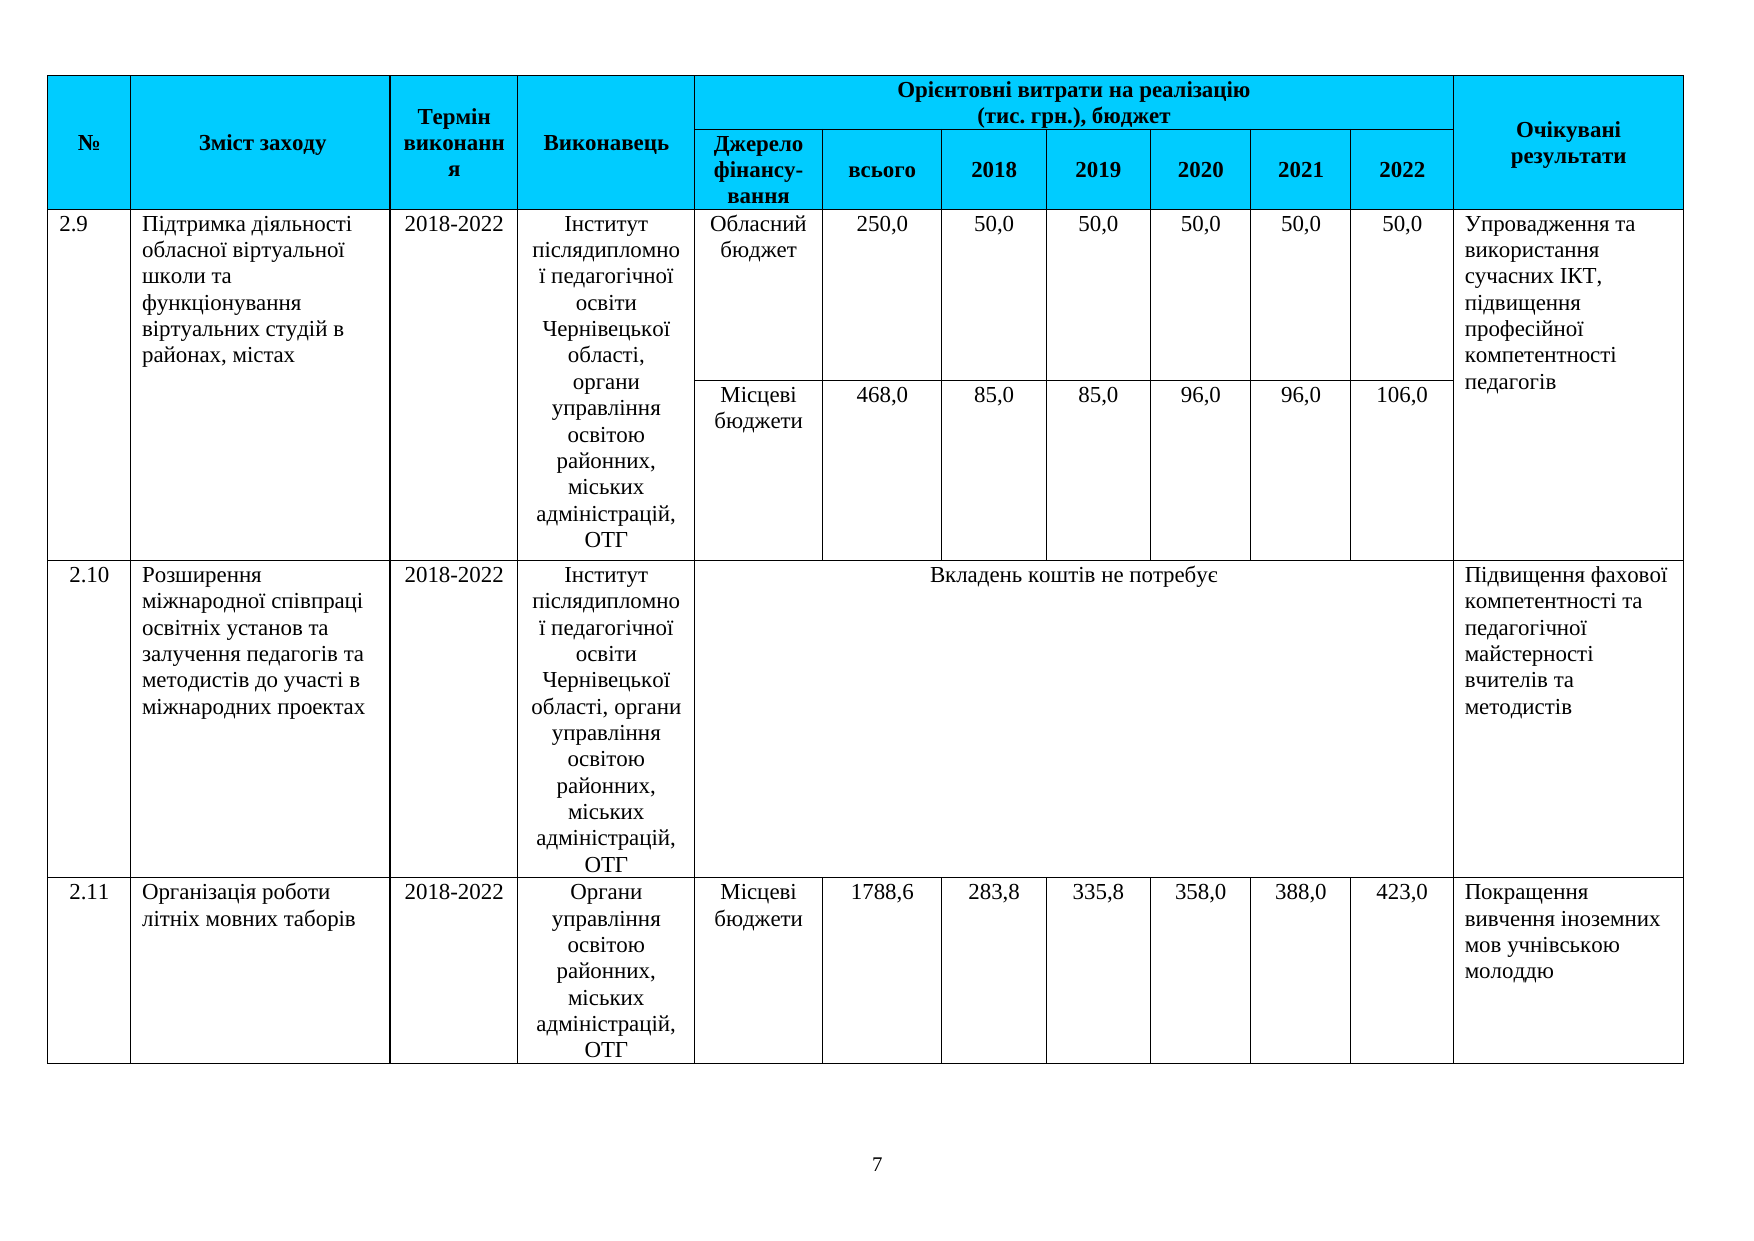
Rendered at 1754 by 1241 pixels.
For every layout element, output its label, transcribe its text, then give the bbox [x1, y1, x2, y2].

table_cell Розширення міжнародної співпраці освітніх установ та залучення педагогів та методистів до участі в міжнародних проектах [131, 561, 389, 877]
table_cell 423,0 [1351, 878, 1453, 1063]
table_cell 50,0 [1151, 210, 1250, 380]
table_cell 2022 [1351, 130, 1453, 209]
table_cell 50,0 [1047, 210, 1150, 380]
table_cell Покращення вивчення іноземних мов учнівською молоддю [1454, 878, 1683, 1063]
table_cell 1788,6 [823, 878, 941, 1063]
table_cell 283,8 [942, 878, 1046, 1063]
table_cell 2018 [942, 130, 1046, 209]
table_cell Місцеві бюджети [695, 381, 822, 560]
table_cell 468,0 [823, 381, 941, 560]
table_cell 2.11 [48, 878, 130, 1063]
table_cell 106,0 [1351, 381, 1453, 560]
table_cell Органи управління освітою районних, міських адміністрацій, ОТГ [518, 878, 694, 1063]
table_cell 2021 [1251, 130, 1350, 209]
table_cell 388,0 [1251, 878, 1350, 1063]
table_header Зміст заходу [131, 76, 389, 209]
table_cell Місцеві бюджети [695, 878, 822, 1063]
table_header № [48, 76, 130, 209]
table_cell 358,0 [1151, 878, 1250, 1063]
table_cell 335,8 [1047, 878, 1150, 1063]
table_cell 96,0 [1251, 381, 1350, 560]
table_cell 2.9 [48, 210, 130, 560]
table_cell 50,0 [942, 210, 1046, 380]
table_cell 2018-2022 [391, 561, 517, 877]
table_cell Підтримка діяльності обласної віртуальної школи та функціонування віртуальних студій в районах, містах [131, 210, 389, 560]
table_cell Упровадження та використання сучасних ІКТ, підвищення професійної компетентності педагогів [1454, 210, 1683, 560]
table_cell Джерело фінансу-вання [695, 130, 822, 209]
table_cell 2018-2022 [391, 210, 517, 560]
table_cell 85,0 [1047, 381, 1150, 560]
table_cell 2018-2022 [391, 878, 517, 1063]
table_cell Інститут післядипломної педагогічної освіти Чернівецької області, органи управління освітою районних, міських адміністрацій, ОТГ [518, 561, 694, 877]
table_cell 50,0 [1351, 210, 1453, 380]
table_cell Вкладень коштів не потребує [695, 561, 1453, 877]
table_cell 50,0 [1251, 210, 1350, 380]
table_cell всього [823, 130, 941, 209]
table_header Термін виконання [391, 76, 517, 209]
table_cell 96,0 [1151, 381, 1250, 560]
table_cell 2019 [1047, 130, 1150, 209]
table_cell 2020 [1151, 130, 1250, 209]
table_cell 2.10 [48, 561, 130, 877]
table_header Виконавець [518, 76, 694, 209]
table_header Очікувані результати [1454, 76, 1683, 209]
table_cell 250,0 [823, 210, 941, 380]
table_cell Організація роботи літніх мовних таборів [131, 878, 389, 1063]
table_cell Підвищення фахової компетентності та педагогічної майстерності вчителів та методистів [1454, 561, 1683, 877]
table_cell Інститут післядипломної педагогічної освіти Чернівецької області, органи управління освітою районних, міських адміністрацій, ОТГ [518, 210, 694, 560]
table_cell Обласний бюджет [695, 210, 822, 380]
table_header Орієнтовні витрати на реалізацію (тис. грн.), бюджет [695, 76, 1453, 129]
table_cell 85,0 [942, 381, 1046, 560]
